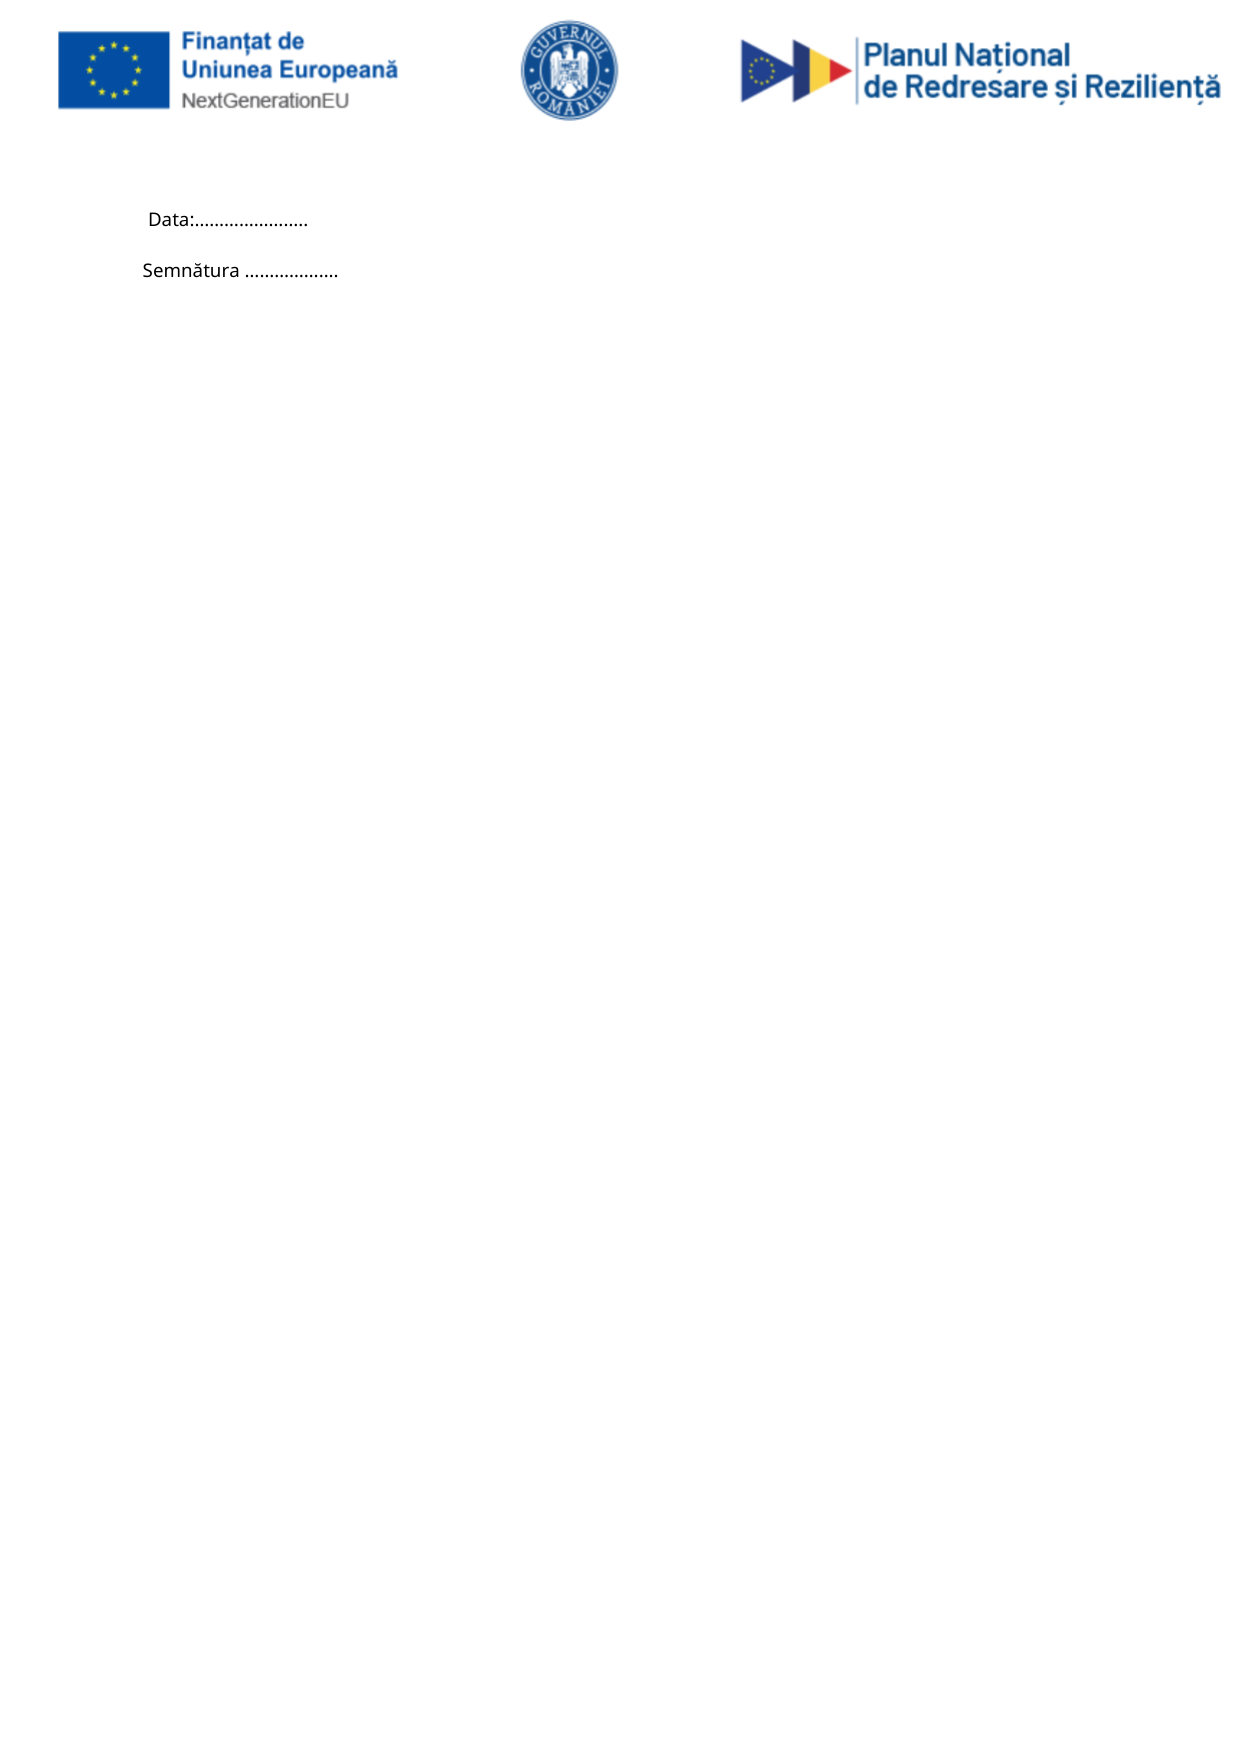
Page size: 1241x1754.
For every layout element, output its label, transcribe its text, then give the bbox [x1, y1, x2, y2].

picture [0, 0, 1228, 144]
text Data:………………….. [148, 207, 1137, 232]
text Semnătura ………………. [103, 257, 1137, 282]
